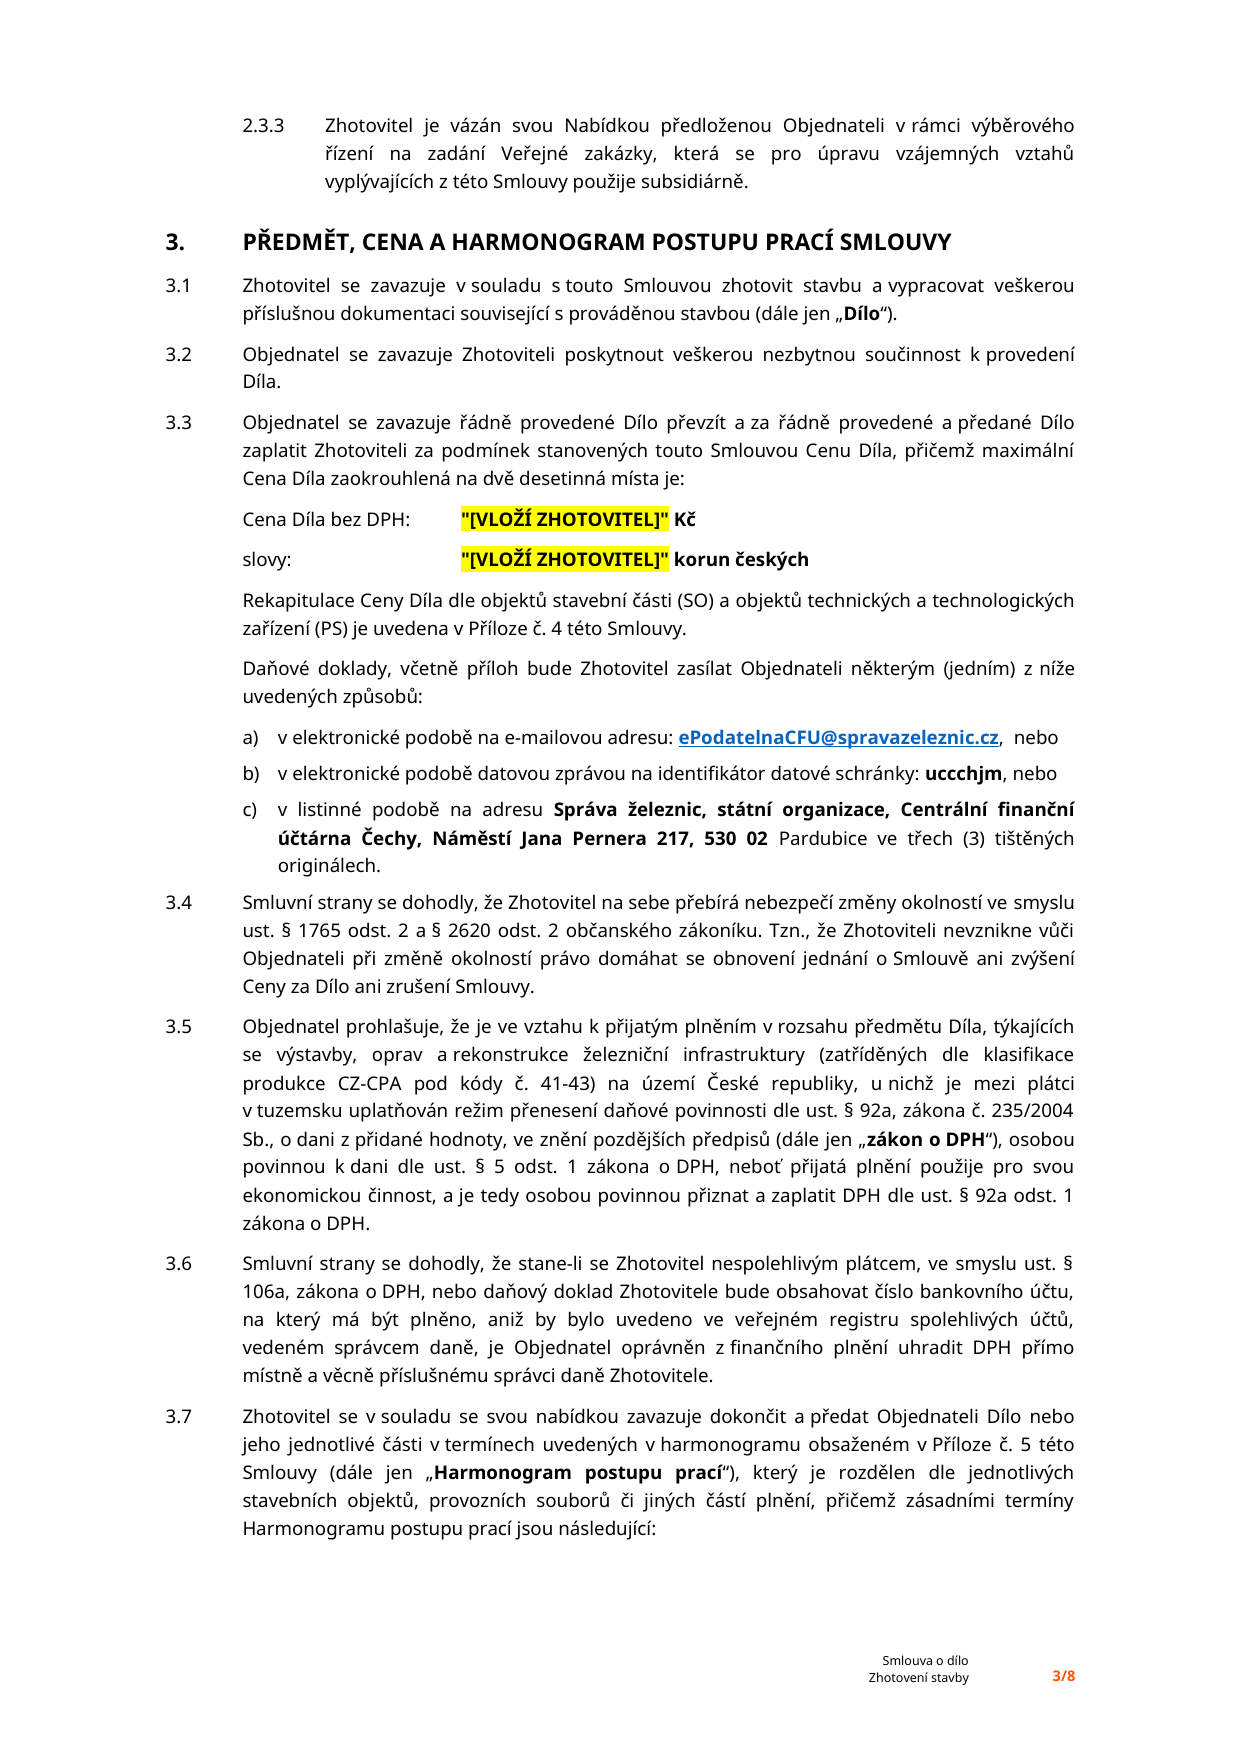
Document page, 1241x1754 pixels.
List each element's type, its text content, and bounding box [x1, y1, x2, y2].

text Rekapitulace Ceny Díla dle objektů stavební části (SO) a objektů technických a technologických zařízení (PS) je uvedena v Příloze č. 4 této Smlouvy. [242, 587, 1075, 641]
text Cena Díla bez DPH: "[VLOŽÍ ZHOTOVITEL]" Kč [669, 506, 1075, 531]
text Smluvní strany se dohodly, že stane-li se Zhotovitel nespolehlivým plátcem, ve smyslu ust. § 106a, zákona o DPH, nebo daňový doklad Zhotovitele bude obsahovat číslo bankovního účtu, na který má být plněno, aniž by bylo uvedeno ve veřejném registru spolehlivých účtů, vedeném správcem daně, je Objednatel oprávněn z finančního plnění uhradit DPH přímo místně a věcně příslušnému správci daně Zhotovitele. [165, 1250, 1075, 1388]
text v elektronické podobě na e-mailovou adresu: ePodatelnaCFU@spravazeleznic.cz, nebo [242, 724, 1075, 749]
text Smluvní strany se dohodly, že Zhotovitel na sebe přebírá nebezpečí změny okolností ve smyslu ust. § 1765 odst. 2 a § 2620 odst. 2 občanského zákoníku. Tzn., že Zhotoviteli nevznikne vůči Objednateli při změně okolností právo domáhat se obnovení jednání o Smlouvě ani zvýšení Ceny za Dílo ani zrušení Smlouvy. [165, 889, 1075, 999]
text Objednatel se zavazuje řádně provedené Dílo převzít a za řádně provedené a předané Dílo zaplatit Zhotoviteli za podmínek stanovených touto Smlouvou Cenu Díla, přičemž maximální Cena Díla zaokrouhlená na dvě desetinná místa je: [165, 409, 1075, 491]
text v elektronické podobě datovou zprávou na identifikátor datové schránky: uccchjm, nebo [242, 760, 1075, 786]
text v listinné podobě na adresu Správa železnic, státní organizace, Centrální finanční účtárna Čechy, Náměstí Jana Pernera 217, 530 02 Pardubice ve třech (3) tištěných originálech. [242, 797, 1075, 878]
text Objednatel se zavazuje Zhotoviteli poskytnout veškerou nezbytnou součinnost k provedení Díla. [165, 341, 1075, 394]
text Zhotovitel je vázán svou Nabídkou předloženou Objednateli v rámci výběrového řízení na zadání Veřejné zakázky, která se pro úpravu vzájemných vztahů vyplývajících z této Smlouvy použije subsidiárně. [242, 112, 1075, 194]
text slovy: "[VLOŽÍ ZHOTOVITEL]" korun českých [669, 546, 1075, 572]
text PŘEDMĚT, CENA A HARMONOGRAM POSTUPU PRACÍ SMLOUVY [165, 225, 1075, 257]
text Objednatel prohlašuje, že je ve vztahu k přijatým plněním v rozsahu předmětu Díla, týkajících se výstavby, oprav a rekonstrukce železniční infrastruktury (zatříděných dle klasifikace produkce CZ-CPA pod kódy č. 41-43) na území České republiky, u nichž je mezi plátci v tuzemsku uplatňován režim přenesení daňové povinnosti dle ust. § 92a, zákona č. 235/2004 Sb., o dani z přidané hodnoty, ve znění pozdějších předpisů (dále jen „zákon o DPH“), osobou povinnou k dani dle ust. § 5 odst. 1 zákona o DPH, neboť přijatá plnění použije pro svou ekonomickou činnost, a je tedy osobou povinnou přiznat a zaplatit DPH dle ust. § 92a odst. 1 zákona o DPH. [165, 1014, 1075, 1235]
list Daňové doklady, včetně příloh bude Zhotovitel zasílat Objednateli některým (jedním) z níže uvedených způsobů: [242, 656, 1075, 709]
text Zhotovitel se zavazuje v souladu s touto Smlouvou zhotovit stavbu a vypracovat veškerou příslušnou dokumentaci související s prováděnou stavbou (dále jen „Dílo“). [165, 272, 1075, 326]
text Cena Díla bez DPH: "[VLOŽÍ ZHOTOVITEL]" Kč [242, 506, 461, 531]
text Zhotovitel se v souladu se svou nabídkou zavazuje dokončit a předat Objednateli Dílo nebo jeho jednotlivé části v termínech uvedených v harmonogramu obsaženém v Příloze č. 5 této Smlouvy (dále jen „Harmonogram postupu prací“), který je rozdělen dle jednotlivých stavebních objektů, provozních souborů či jiných částí plnění, přičemž zásadními termíny Harmonogramu postupu prací jsou následující: [165, 1403, 1075, 1541]
text slovy: "[VLOŽÍ ZHOTOVITEL]" korun českých [242, 546, 461, 572]
